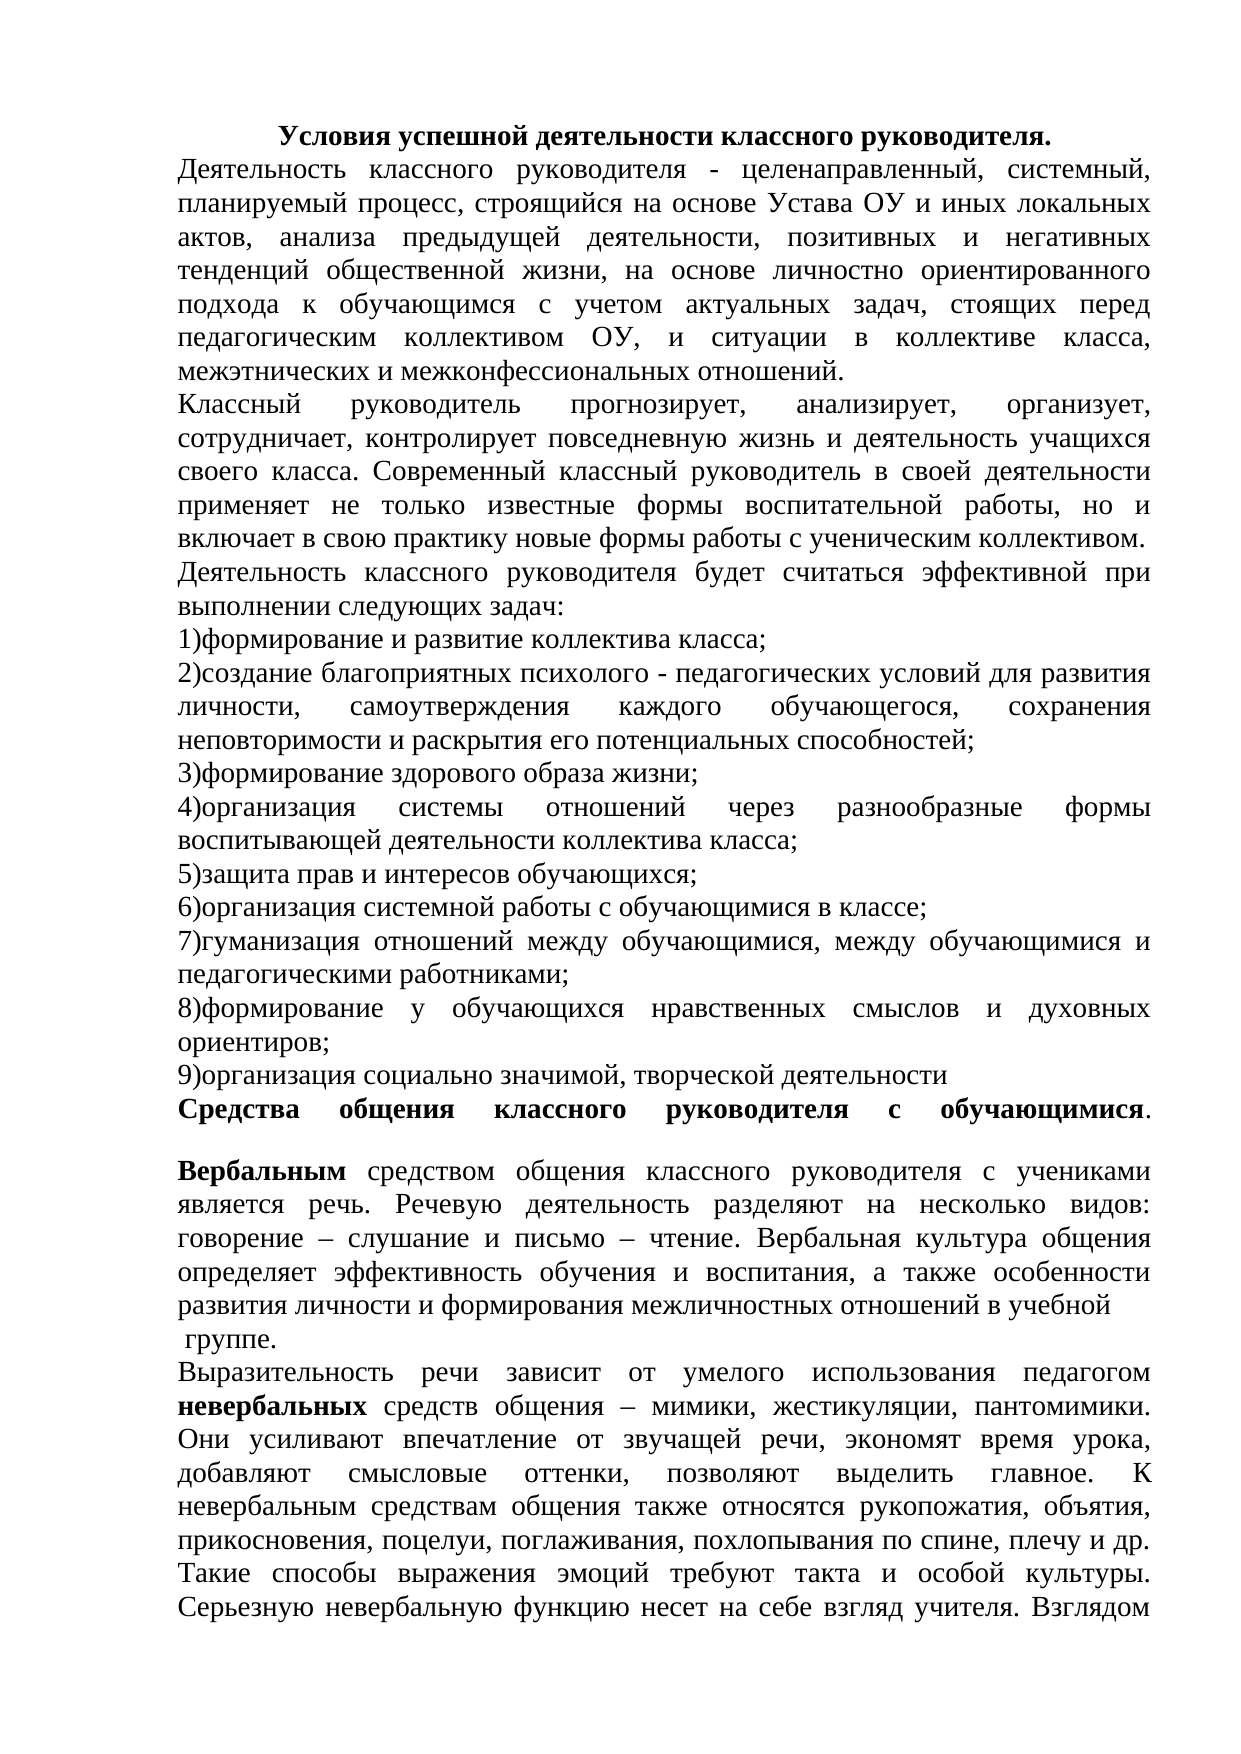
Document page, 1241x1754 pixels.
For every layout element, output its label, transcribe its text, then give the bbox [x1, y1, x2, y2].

text 9)организация социально значимой, творческой деятельности [177, 1057, 1152, 1091]
text 2)создание благоприятных психолого - педагогических условий для развития личности, самоутверждения каждого обучающегося, сохранения неповторимости и раскрытия его потенциальных способностей; [177, 655, 1152, 755]
text 3)формирование здорового образа жизни; [177, 755, 1152, 789]
text Условия успешной деятельности классного руководителя. [177, 118, 1152, 152]
text Классный руководитель прогнозирует, анализирует, организует, сотрудничает, контролирует повседневную жизнь и деятельность учащихся своего класса. Современный классный руководитель в своей деятельности применяет не только известные формы воспитательной работы, но и включает в свою практику новые формы работы с ученическим коллективом. [177, 386, 1152, 554]
text 1)формирование и развитие коллектива класса; [177, 621, 1152, 655]
text 6)организация системной работы с обучающимися в классе; [177, 889, 1152, 923]
text 4)организация системы отношений через разнообразные формы воспитывающей деятельности коллектива класса; [177, 789, 1152, 856]
text 7)гуманизация отношений между обучающимися, между обучающимися и педагогическими работниками; [177, 923, 1152, 990]
text Средства общения классного руководителя с обучающимися. [177, 1091, 1152, 1153]
text группе. [177, 1321, 1152, 1354]
text 5)защита прав и интересов обучающихся; [177, 856, 1152, 889]
text Деятельность классного руководителя - целенаправленный, системный, планируемый процесс, строящийся на основе Устава ОУ и иных локальных актов, анализа предыдущей деятельности, позитивных и негативных тенденций общественной жизни, на основе личностно ориентированного подхода к обучающимся с учетом актуальных задач, стоящих перед педагогическим коллективом ОУ, и ситуации в коллективе класса, межэтнических и межконфессиональных отношений. [177, 152, 1152, 386]
text 8)формирование у обучающихся нравственных смыслов и духовных ориентиров; [177, 990, 1152, 1057]
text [177, 1354, 1152, 1623]
text Вербальным средством общения классного руководителя с учениками является речь. Речевую деятельность разделяют на несколько видов: говорение – слушание и письмо – чтение. Вербальная культура общения определяет эффективность обучения и воспитания, а также особенности развития личности и формирования межличностных отношений в учебной [177, 1153, 1152, 1321]
text Деятельность классного руководителя будет считаться эффективной при выполнении следующих задач: [177, 554, 1152, 621]
